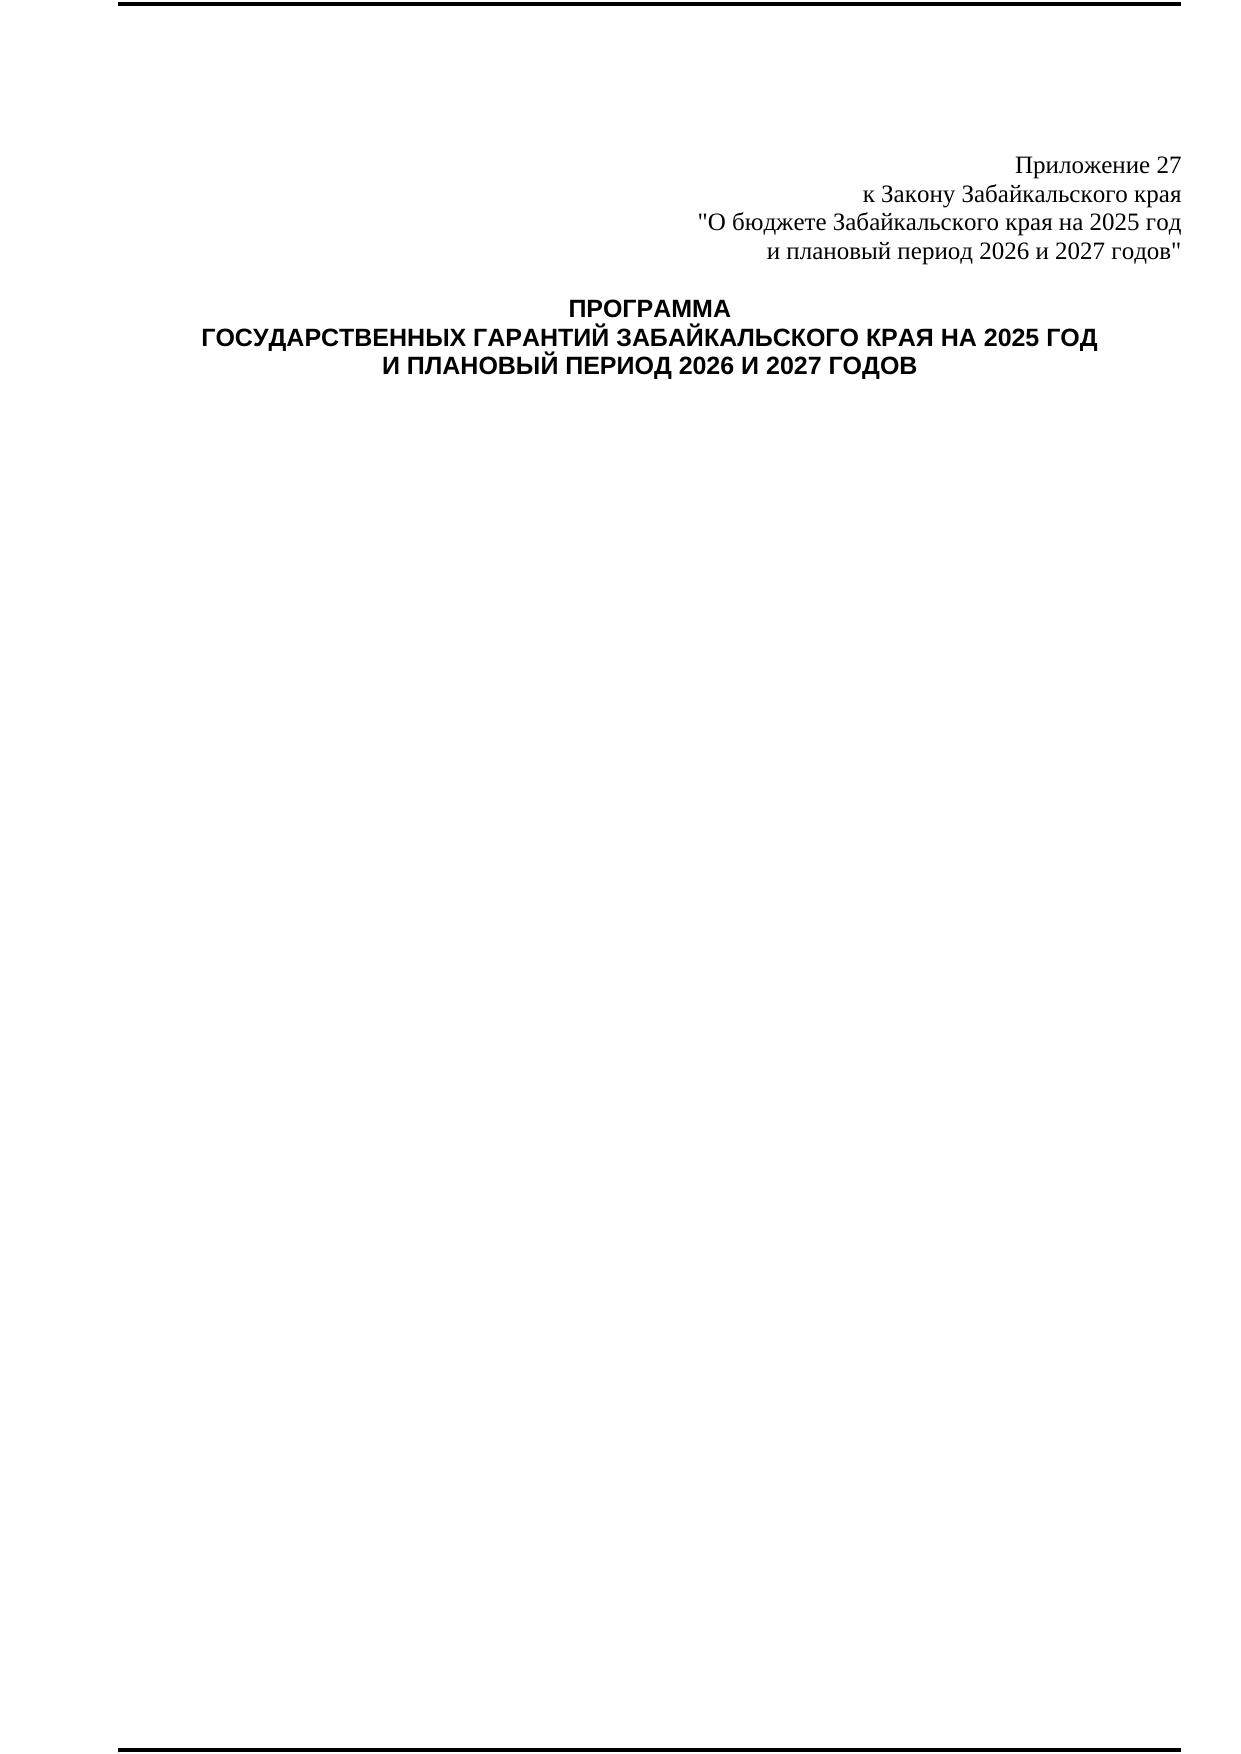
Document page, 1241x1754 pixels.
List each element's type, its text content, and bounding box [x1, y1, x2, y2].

text к Закону Забайкальского края [118, 179, 1181, 207]
text и плановый период 2026 и 2027 годов" [118, 236, 1181, 265]
title ГОСУДАРСТВЕННЫХ ГАРАНТИЙ ЗАБАЙКАЛЬСКОГО КРАЯ НА 2025 ГОД [118, 322, 1181, 351]
text Приложение 27 [118, 150, 1181, 179]
title И ПЛАНОВЫЙ ПЕРИОД 2026 И 2027 ГОДОВ [118, 351, 1181, 380]
text "О бюджете Забайкальского края на 2025 год [118, 207, 1181, 236]
title ПРОГРАММА [118, 294, 1181, 322]
